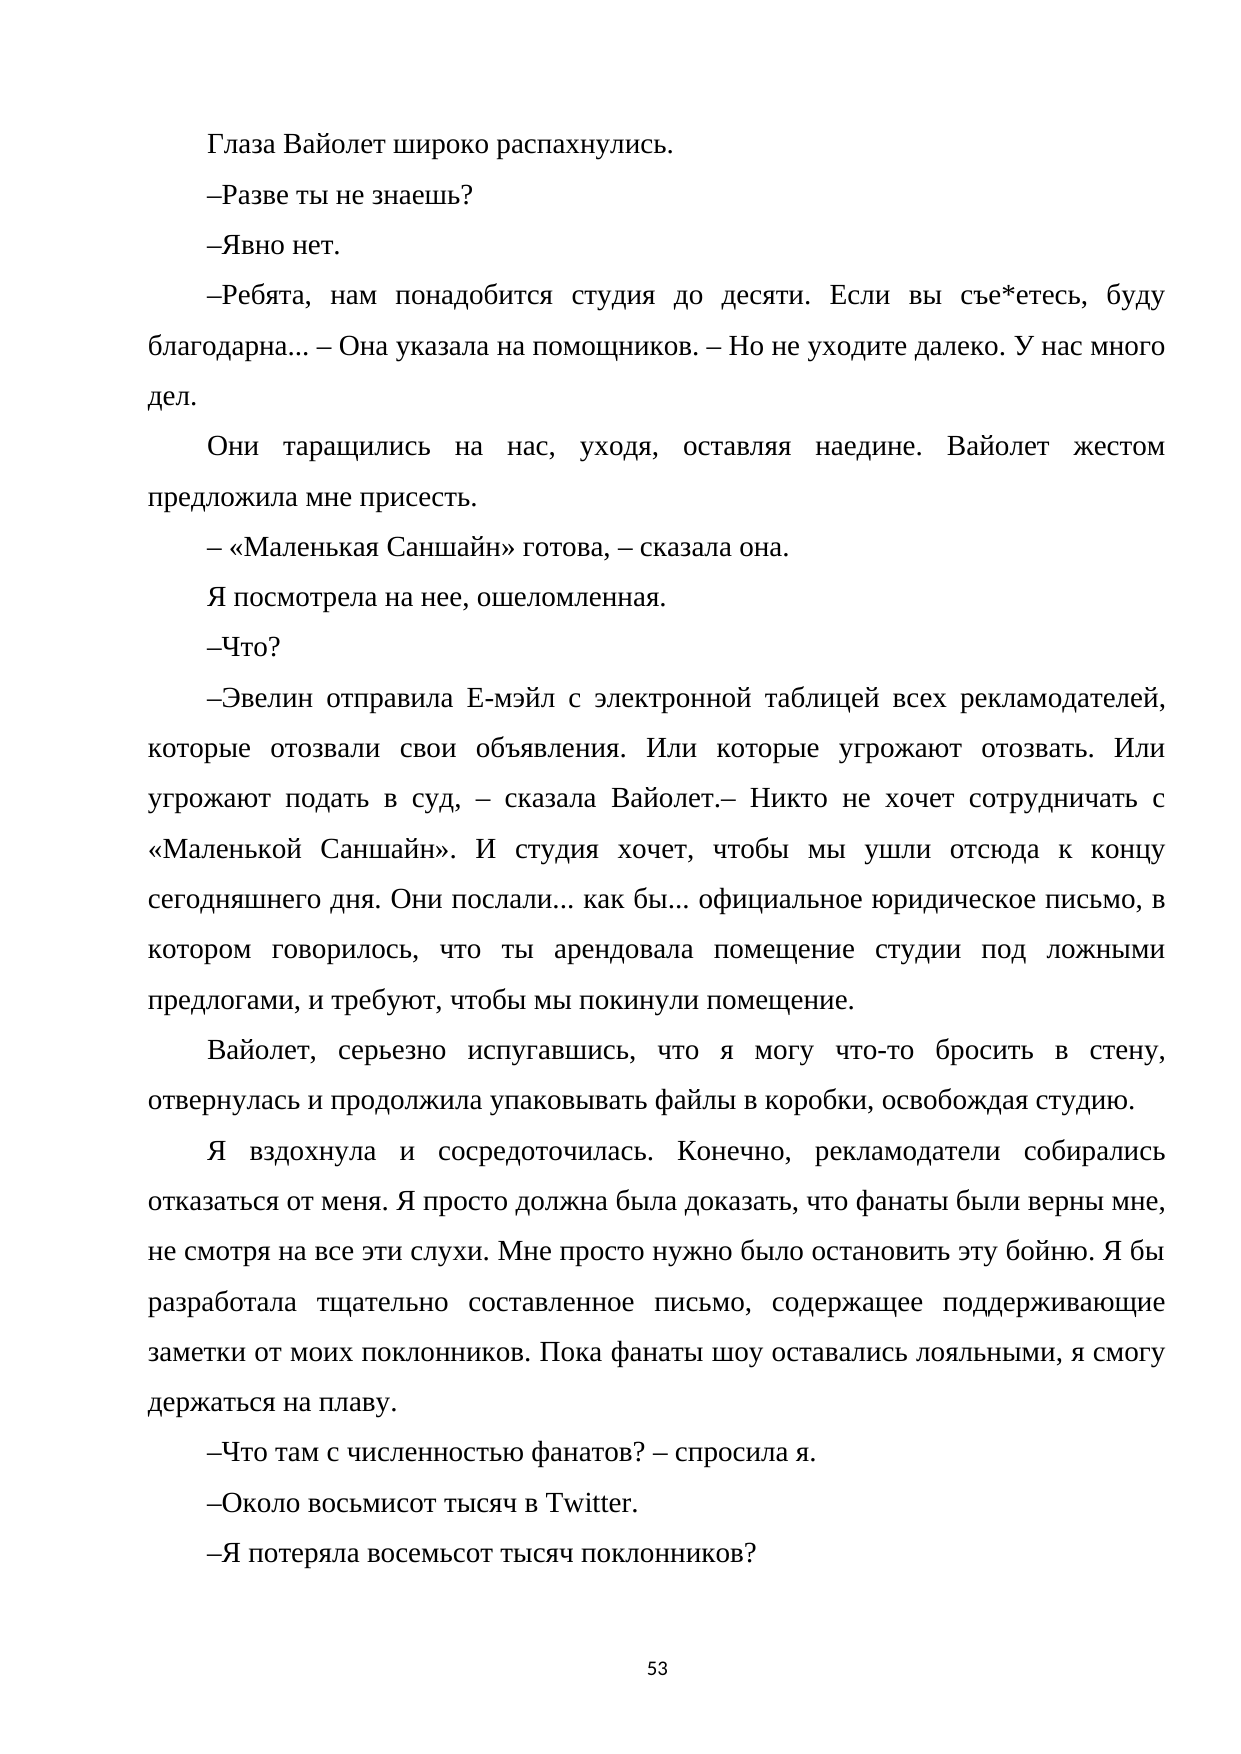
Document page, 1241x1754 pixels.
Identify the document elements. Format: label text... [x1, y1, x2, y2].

text –Явно нет. [148, 227, 1167, 261]
text –Я потеряла восемьсот тысяч поклонников? [148, 1535, 1167, 1569]
text Я посмотрела на нее, ошеломленная. [148, 579, 1167, 613]
text –Разве ты не знаешь? [148, 177, 1167, 210]
text Глаза Вайолет широко распахнулись. [148, 126, 1167, 160]
text Вайолет, серьезно испугавшись, что я могу что-то бросить в стену, отвернулась и продолжила упаковывать файлы в коробки, освобождая студию. [148, 1032, 1167, 1116]
text –Что? [148, 629, 1167, 663]
text –Ребята, нам понадобится студия до десяти. Если вы съе*етесь, буду благодарна... – Она указала на помощников. – Но не уходите далеко. У нас много дел. [148, 277, 1167, 412]
text –Что там с численностью фанатов? – спросила я. [148, 1434, 1167, 1468]
text –Около восьмисот тысяч в Twitter. [148, 1485, 1167, 1518]
text – «Маленькая Саншайн» готова, – сказала она. [148, 529, 1167, 562]
text Я вздохнула и сосредоточилась. Конечно, рекламодатели собирались отказаться от меня. Я просто должна была доказать, что фанаты были верны мне, не смотря на все эти слухи. Мне просто нужно было остановить эту бойню. Я бы разработала тщательно составленное письмо, содержащее поддерживающие заметки от моих поклонников. Пока фанаты шоу оставались лояльными, я смогу держаться на плаву. [148, 1133, 1167, 1418]
text –Эвелин отправила Е-мэйл с электронной таблицей всех рекламодателей, которые отозвали свои объявления. Или которые угрожают отозвать. Или угрожают подать в суд, – сказала Вайолет.– Никто не хочет сотрудничать с «Маленькой Саншайн». И студия хочет, чтобы мы ушли отсюда к концу сегодняшнего дня. Они послали... как бы... официальное юридическое письмо, в котором говорилось, что ты арендовала помещение студии под ложными предлогами, и требуют, чтобы мы покинули помещение. [148, 680, 1167, 1015]
text Они таращились на нас, уходя, оставляя наедине. Вайолет жестом предложила мне присесть. [148, 428, 1167, 512]
